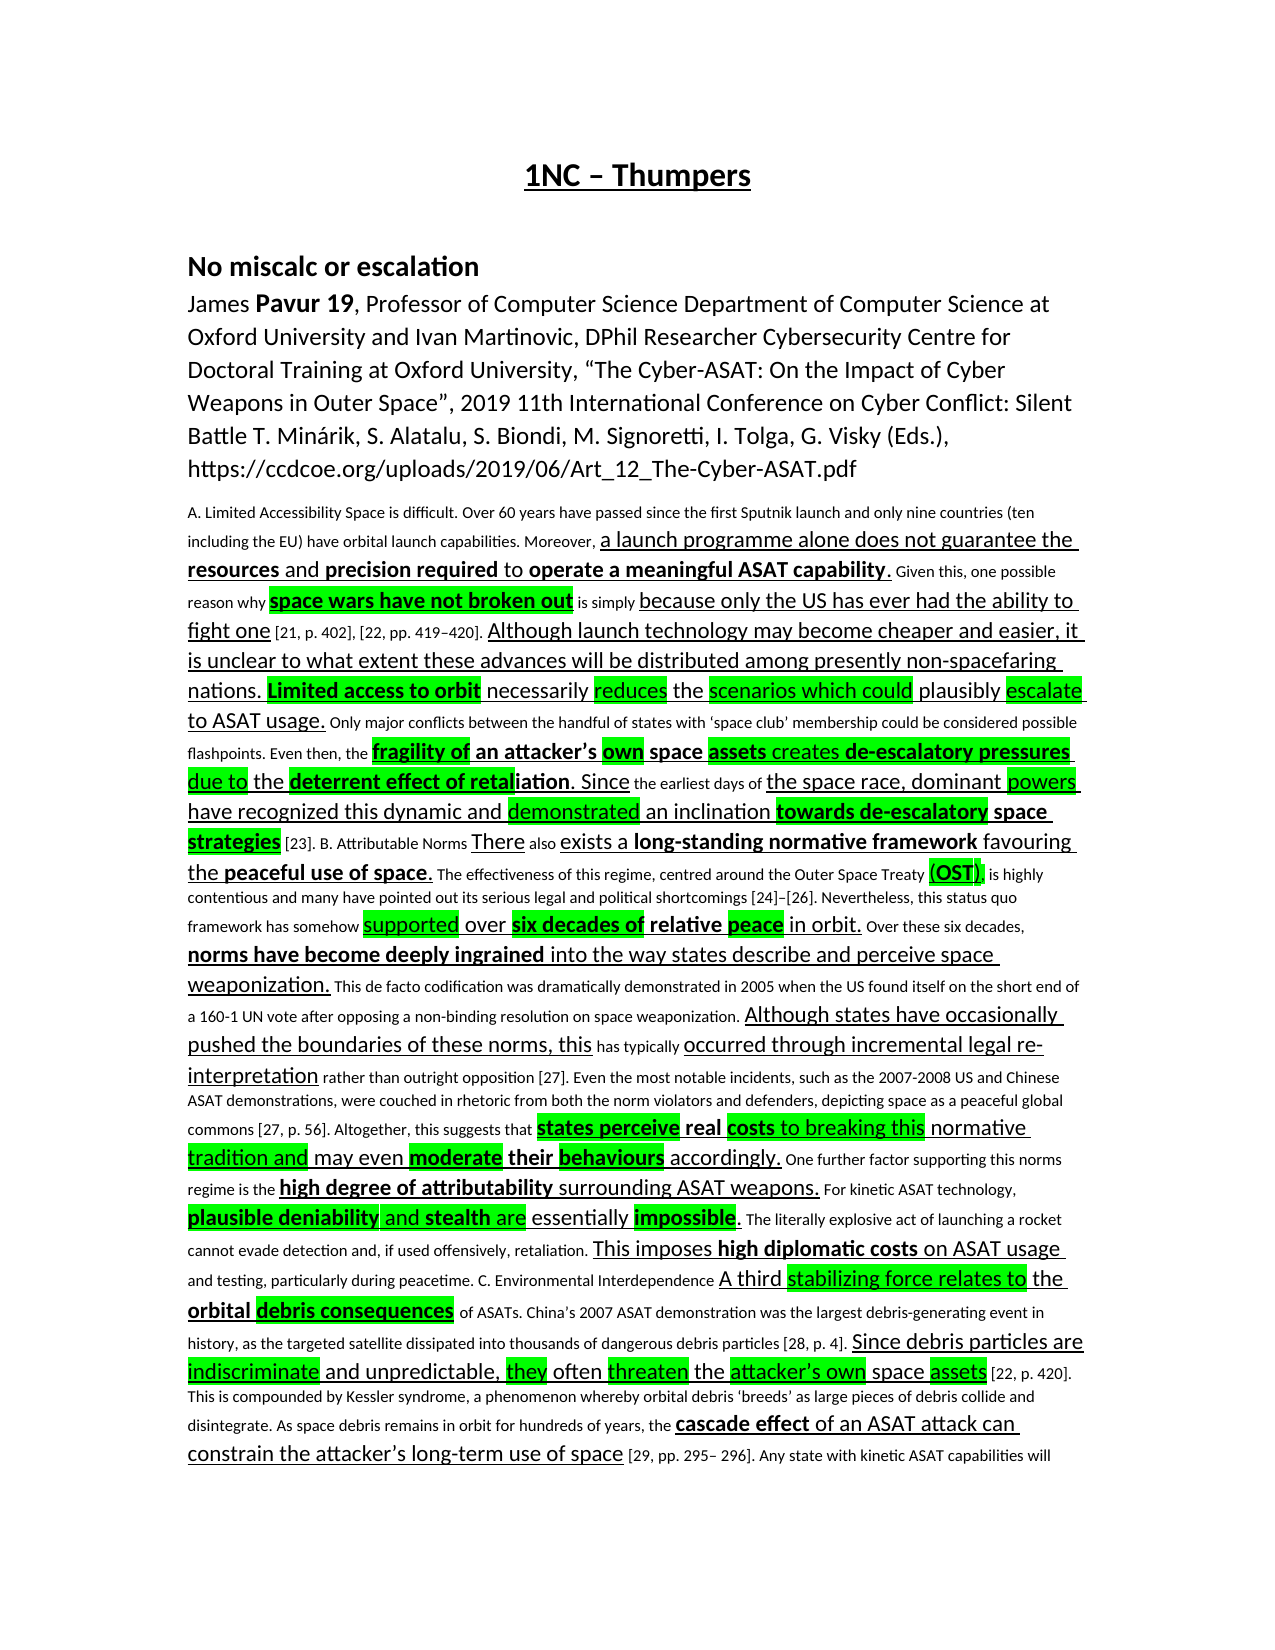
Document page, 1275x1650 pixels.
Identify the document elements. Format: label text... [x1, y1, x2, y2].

subtitle No miscalc or escalation [187, 248, 1087, 283]
subtitle 1NC – Thumpers [187, 154, 1087, 195]
text James Pavur 19, Professor of Computer Science Department of Computer Science at Oxford University and Ivan Martinovic, DPhil Researcher Cybersecurity Centre for Doctoral Training at Oxford University, “The Cyber-ASAT: On the Impact of Cyber Weapons in Outer Space”, 2019 11th International Conference on Cyber Conflict: Silent Battle T. Minárik, S. Alatalu, S. Biondi, M. Signoretti, I. Tolga, G. Visky (Eds.), https://ccdcoe.org/uploads/2019/06/Art_12_The-Cyber-ASAT.pdf [187, 286, 1087, 484]
